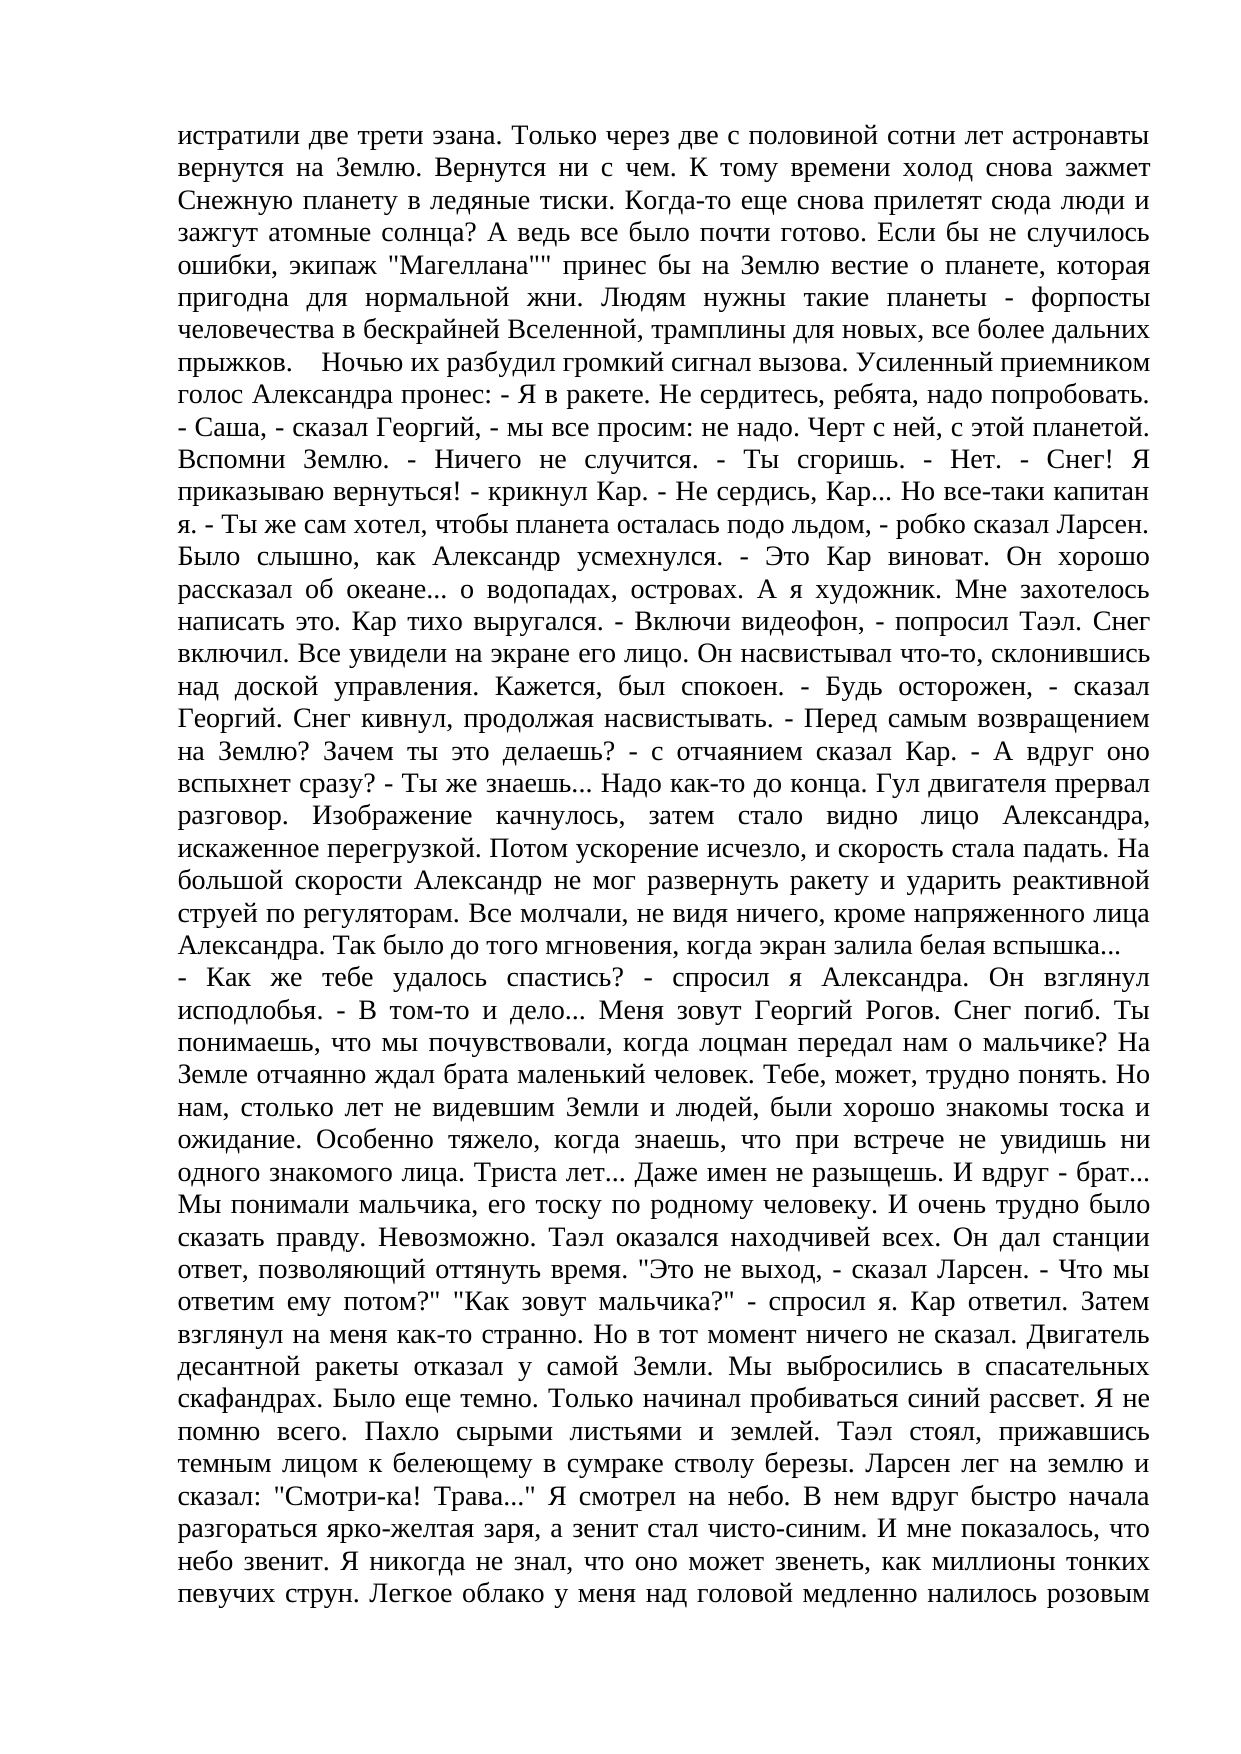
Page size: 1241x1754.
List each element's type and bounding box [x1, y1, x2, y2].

text [177, 118, 1152, 1608]
